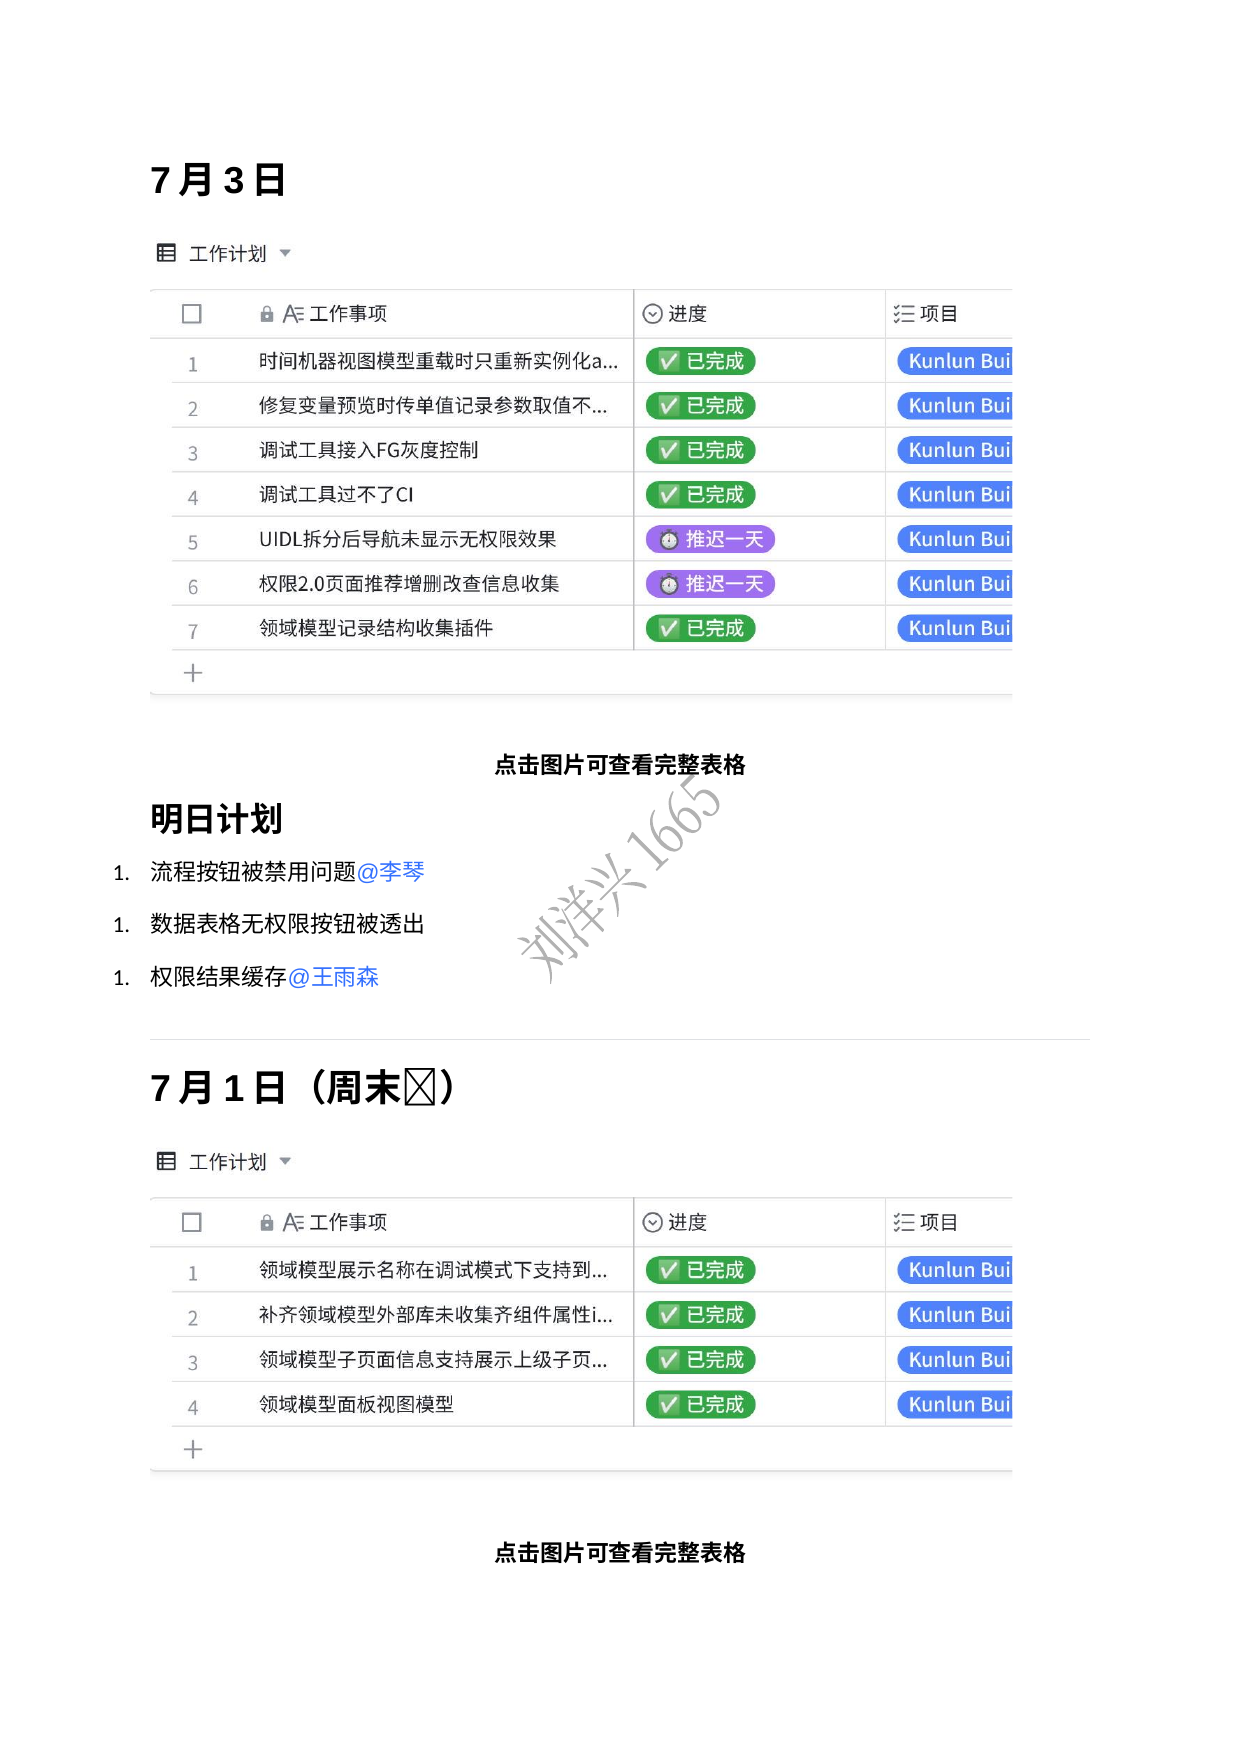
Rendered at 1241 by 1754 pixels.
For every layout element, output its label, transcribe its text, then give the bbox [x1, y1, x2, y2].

picture [150, 1125, 1013, 1505]
text 点击图片可查看完整表格 [150, 747, 1090, 781]
list 数据表格无权限按钮被透出 [112, 906, 1090, 939]
picture [150, 216, 1013, 717]
text 点击图片可查看完整表格 [150, 1535, 1090, 1568]
list 权限结果缓存@王雨森 [112, 958, 1090, 992]
list 流程按钮被禁用问题@李琴 [112, 854, 1090, 887]
